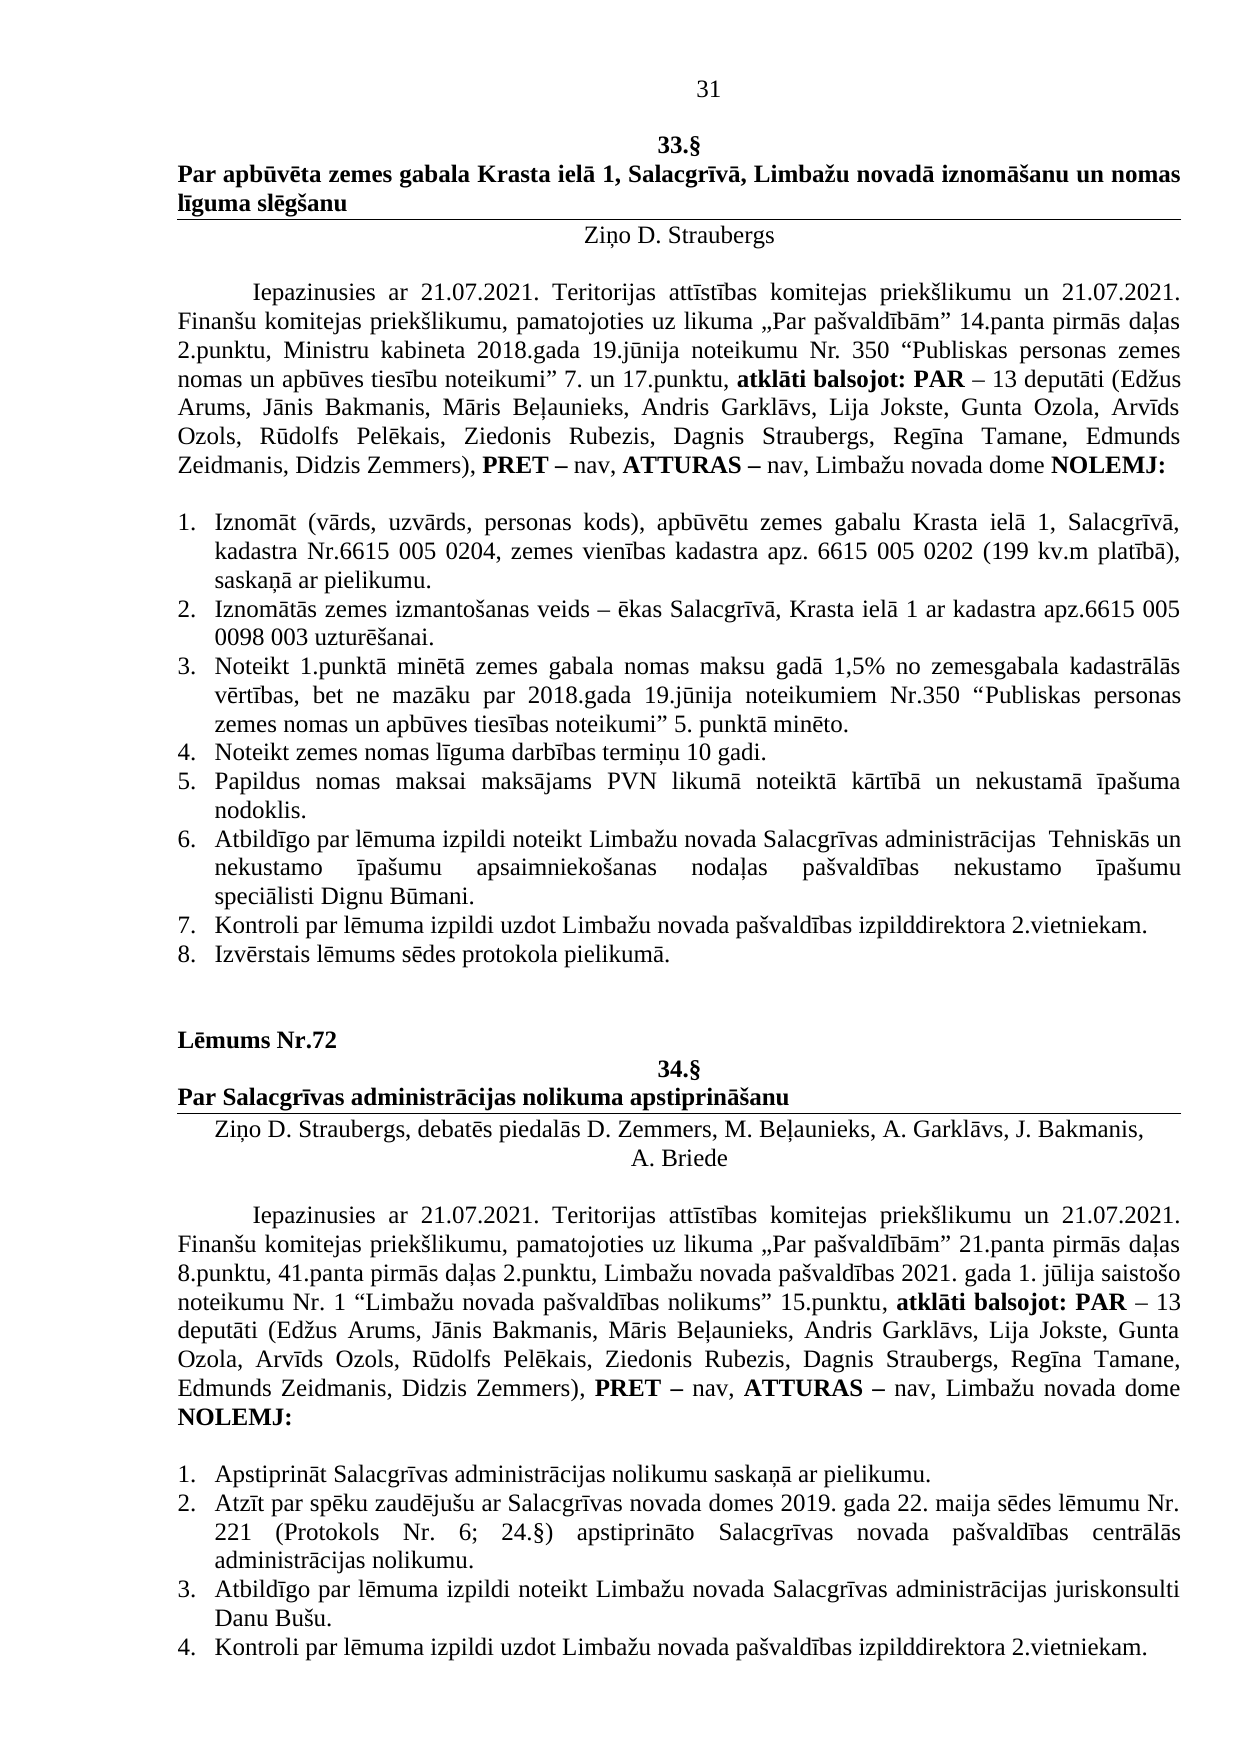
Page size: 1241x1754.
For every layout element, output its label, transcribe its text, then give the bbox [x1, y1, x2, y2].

text Par apbūvēta zemes gabala Krasta ielā 1, Salacgrīvā, Limbažu novadā iznomāšanu un nomas līguma slēgšanu [177, 159, 1181, 219]
list Iznomātās zemes izmantošanas veids – ēkas Salacgrīvā, Krasta ielā 1 ar kadastra apz.6615 005 0098 003 uzturēšanai. [177, 594, 1181, 651]
list Izvērstais lēmums sēdes protokola pielikumā. [177, 939, 1181, 967]
text Ziņo D. Straubergs [177, 220, 1181, 249]
list Iznomāt (vārds, uzvārds, personas kods), apbūvētu zemes gabalu Krasta ielā 1, Salacgrīvā, kadastra Nr.6615 005 0204, zemes vienības kadastra apz. 6615 005 0202 (199 kv.m platībā), saskaņā ar pielikumu. [177, 507, 1181, 594]
text Par Salacgrīvas administrācijas nolikuma apstiprināšanu [177, 1082, 1181, 1113]
text Iepazinusies ar 21.07.2021. Teritorijas attīstības komitejas priekšlikumu un 21.07.2021. Finanšu komitejas priekšlikumu, pamatojoties uz likuma „Par pašvaldībām” 21.panta pirmās daļas 8.punktu, 41.panta pirmās daļas 2.punktu, Limbažu novada pašvaldības 2021. gada 1. jūlija saistošo noteikumu Nr. 1 “Limbažu novada pašvaldības nolikums” 15.punktu, atklāti balsojot: PAR – 13 deputāti (Edžus Arums, Jānis Bakmanis, Māris Beļaunieks, Andris Garklāvs, Lija Jokste, Gunta Ozola, Arvīds Ozols, Rūdolfs Pelēkais, Ziedonis Rubezis, Dagnis Straubergs, Regīna Tamane, Edmunds Zeidmanis, Didzis Zemmers), PRET – nav, ATTURAS – nav, Limbažu novada dome NOLEMJ: [177, 1201, 1181, 1431]
list Noteikt zemes nomas līguma darbības termiņu 10 gadi. [177, 737, 1181, 766]
list Papildus nomas maksai maksājams PVN likumā noteiktā kārtībā un nekustamā īpašuma nodoklis. [177, 766, 1181, 824]
text 33.§ [177, 131, 1181, 159]
text Lēmums Nr.72 [177, 1025, 1181, 1054]
list Noteikt 1.punktā minētā zemes gabala nomas maksu gadā 1,5% no zemesgabala kadastrālās vērtības, bet ne mazāku par 2018.gada 19.jūnija noteikumiem Nr.350 “Publiskas personas zemes nomas un apbūves tiesības noteikumi” 5. punktā minēto. [177, 651, 1181, 737]
list Atbildīgo par lēmuma izpildi noteikt Limbažu novada Salacgrīvas administrācijas juriskonsulti Danu Bušu. [177, 1574, 1181, 1632]
list Atzīt par spēku zaudējušu ar Salacgrīvas novada domes 2019. gada 22. maija sēdes lēmumu Nr. 221 (Protokols Nr. 6; 24.§) apstiprināto Salacgrīvas novada pašvaldības centrālās administrācijas nolikumu. [177, 1488, 1181, 1574]
list Apstiprināt Salacgrīvas administrācijas nolikumu saskaņā ar pielikumu. [177, 1459, 1181, 1488]
list Atbildīgo par lēmuma izpildi noteikt Limbažu novada Salacgrīvas administrācijas Tehniskās un nekustamo īpašumu apsaimniekošanas nodaļas pašvaldības nekustamo īpašumu speciālisti Dignu Būmani. [177, 824, 1181, 910]
text 34.§ [177, 1054, 1181, 1082]
text Ziņo D. Straubergs, debatēs piedalās D. Zemmers, M. Beļaunieks, A. Garklāvs, J. Bakmanis, [177, 1114, 1181, 1143]
text A. Briede [177, 1143, 1181, 1172]
text Iepazinusies ar 21.07.2021. Teritorijas attīstības komitejas priekšlikumu un 21.07.2021. Finanšu komitejas priekšlikumu, pamatojoties uz likuma „Par pašvaldībām” 14.panta pirmās daļas 2.punktu, Ministru kabineta 2018.gada 19.jūnija noteikumu Nr. 350 “Publiskas personas zemes nomas un apbūves tiesību noteikumi” 7. un 17.punktu, atklāti balsojot: PAR – 13 deputāti (Edžus Arums, Jānis Bakmanis, Māris Beļaunieks, Andris Garklāvs, Lija Jokste, Gunta Ozola, Arvīds Ozols, Rūdolfs Pelēkais, Ziedonis Rubezis, Dagnis Straubergs, Regīna Tamane, Edmunds Zeidmanis, Didzis Zemmers), PRET – nav, ATTURAS – nav, Limbažu novada dome NOLEMJ: [177, 277, 1181, 479]
list Kontroli par lēmuma izpildi uzdot Limbažu novada pašvaldības izpilddirektora 2.vietniekam. [177, 910, 1181, 939]
list Kontroli par lēmuma izpildi uzdot Limbažu novada pašvaldības izpilddirektora 2.vietniekam. [177, 1632, 1181, 1661]
